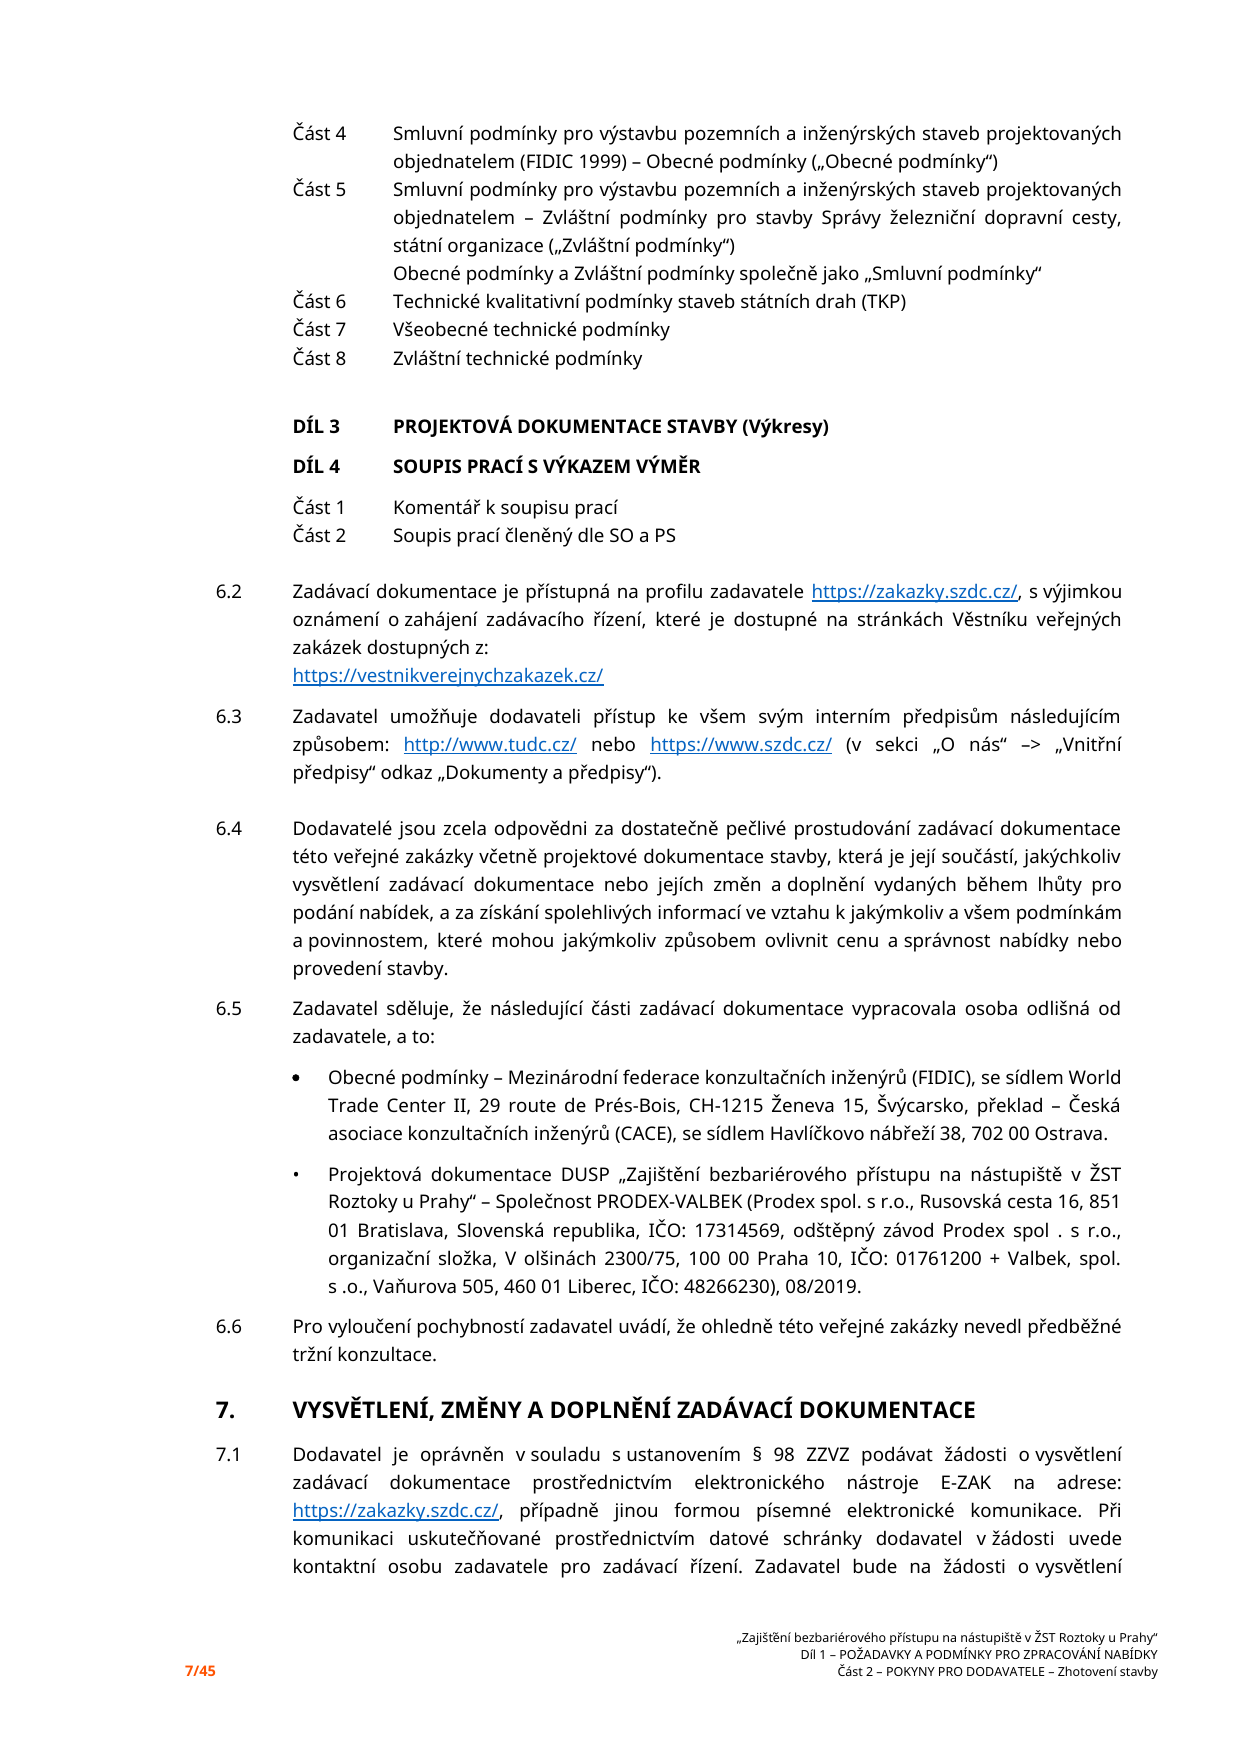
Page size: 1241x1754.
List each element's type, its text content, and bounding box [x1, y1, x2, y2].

text DÍL 3 PROJEKTOVÁ DOKUMENTACE STAVBY (Výkresy) [292, 413, 1122, 439]
text Zadavatel sděluje, že následující části zadávací dokumentace vypracovala osoba odlišná od zadavatele, a to: [216, 996, 1122, 1049]
text Část 1 Komentář k soupisu prací [292, 494, 1122, 520]
text Pro vyloučení pochybností zadavatel uvádí, že ohledně této veřejné zakázky nevedl předběžné tržní konzultace. [216, 1313, 1122, 1367]
text DÍL 4 SOUPIS PRACÍ S VÝKAZEM VÝMĚR [292, 454, 1122, 479]
text VYSVĚTLENÍ, ZMĚNY a DOPLNĚNÍ ZADÁVACÍ DOKUMENTACE [216, 1394, 1122, 1426]
text Část 2 Soupis prací členěný dle SO a PS [292, 522, 1122, 548]
text Část 7 Všeobecné technické podmínky [292, 317, 1122, 342]
list • Projektová dokumentace DUSP „Zajištění bezbariérového přístupu na nástupiště v ŽST Roztoky u Prahy“ – Společnost PRODEX-VALBEK (Prodex spol. s r.o., Rusovská cesta 16, 851 01 Bratislava, Slovenská republika, IČO: 17314569, odštěpný závod Prodex spol . s r.o., organizační složka, V olšinách 2300/75, 100 00 Praha 10, IČO: 01761200 + Valbek, spol. s .o., Vaňurova 505, 460 01 Liberec, IČO: 48266230), 08/2019. [292, 1161, 1122, 1298]
text Část 4 Smluvní podmínky pro výstavbu pozemních a inženýrských staveb projektovaných objednatelem (FIDIC 1999) – Obecné podmínky („Obecné podmínky“) [292, 121, 1122, 174]
text Dodavatelé jsou zcela odpovědni za dostatečně pečlivé prostudování zadávací dokumentace této veřejné zakázky včetně projektové dokumentace stavby, která je její součástí, jakýchkoliv vysvětlení zadávací dokumentace nebo jejích změn a doplnění vydaných během lhůty pro podání nabídek, a za získání spolehlivých informací ve vztahu k jakýmkoliv a všem podmínkám a povinnostem, které mohou jakýmkoliv způsobem ovlivnit cenu a správnost nabídky nebo provedení stavby. [216, 815, 1122, 981]
text Obecné podmínky a Zvláštní podmínky společně jako „Smluvní podmínky“ [292, 261, 1122, 286]
text Část 6 Technické kvalitativní podmínky staveb státních drah (TKP) [292, 289, 1122, 314]
text Zadavatel umožňuje dodavateli přístup ke všem svým interním předpisům následujícím způsobem: http://www.tudc.cz/ nebo https://www.szdc.cz/ (v sekci „O nás“ –> „Vnitřní předpisy“ odkaz „Dokumenty a předpisy“). [216, 703, 1122, 784]
text Obecné podmínky – Mezinárodní federace konzultačních inženýrů (FIDIC), se sídlem World Trade Center II, 29 route de Prés-Bois, CH-1215 Ženeva 15, Švýcarsko, překlad – Česká asociace konzultačních inženýrů (CACE), se sídlem Havlíčkovo nábřeží 38, 702 00 Ostrava. [292, 1064, 1122, 1146]
text Část 5 Smluvní podmínky pro výstavbu pozemních a inženýrských staveb projektovaných objednatelem – Zvláštní podmínky pro stavby Správy železniční dopravní cesty, státní organizace („Zvláštní podmínky“) [292, 177, 1122, 258]
text Zadávací dokumentace je přístupná na profilu zadavatele https://zakazky.szdc.cz/, s výjimkou oznámení o zahájení zadávacího řízení, které je dostupné na stránkách Věstníku veřejných zakázek dostupných z: [216, 578, 1122, 660]
text Část 8 Zvláštní technické podmínky [292, 345, 1122, 370]
text https://vestnikverejnychzakazek.cz/ [292, 662, 1122, 688]
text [216, 1441, 1122, 1579]
